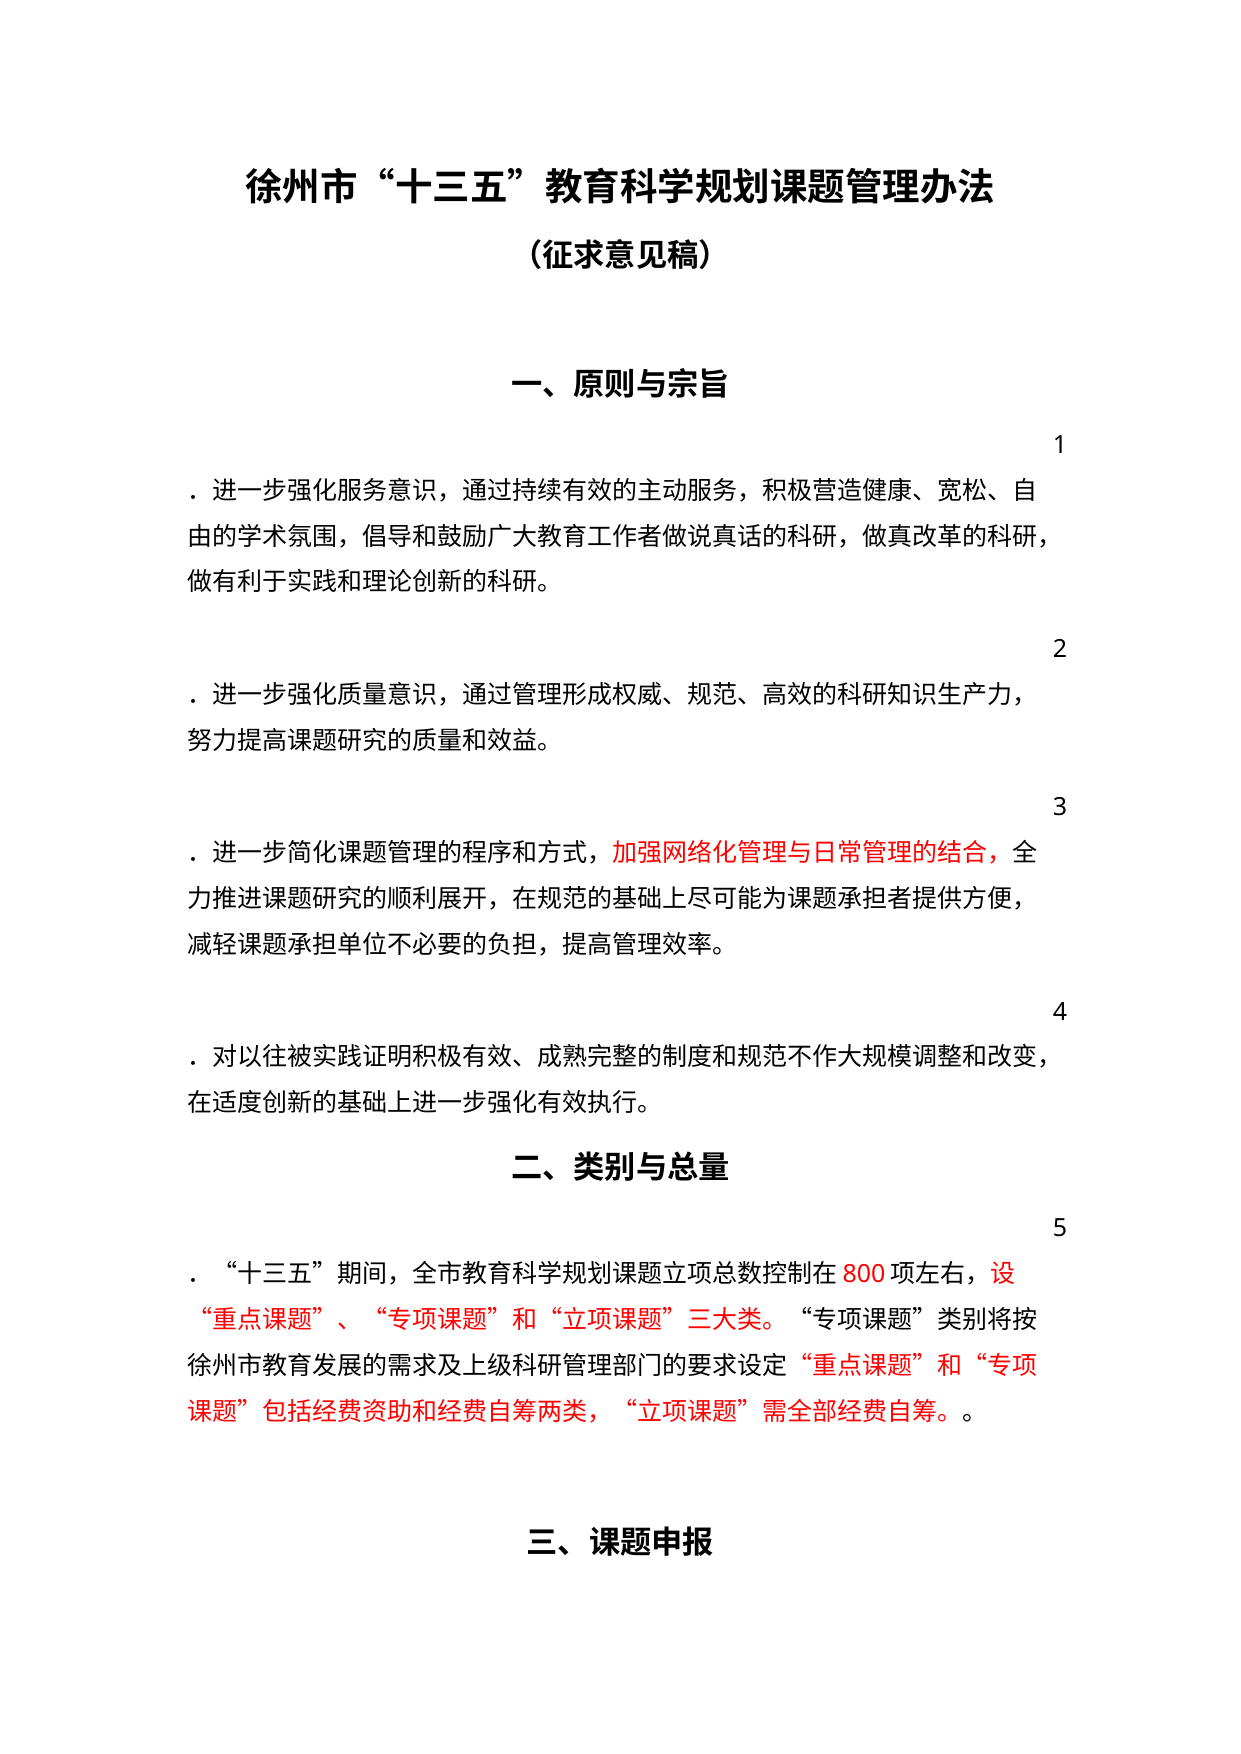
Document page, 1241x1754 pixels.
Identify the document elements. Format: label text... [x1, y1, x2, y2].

text 2．进一步强化质量意识，通过管理形成权威、规范、高效的科研知识生产力，努力提高课题研究的质量和效益。 [187, 621, 1053, 758]
text 三、课题申报 [187, 1517, 1053, 1562]
text 5．“十三五”期间，全市教育科学规划课题立项总数控制在800项左右，设 “重点课题”、“专项课题”和“立项课题”三大类。“专项课题”类别将按徐州市教育发展的需求及上级科研管理部门的要求设定“重点课题”和“专项课题”包括经费资助和经费自筹两类，“立项课题”需全部经费自筹。。 [187, 1200, 1053, 1429]
text 徐州市“十三五”教育科学规划课题管理办法 [187, 150, 1053, 212]
text 1．进一步强化服务意识，通过持续有效的主动服务，积极营造健康、宽松、自由的学术氛围，倡导和鼓励广大教育工作者做说真话的科研，做真改革的科研，做有利于实践和理论创新的科研。 [187, 417, 1053, 600]
text （征求意见稿） [187, 233, 1053, 275]
text 一、原则与宗旨 [187, 358, 1053, 404]
text 4．对以往被实践证明积极有效、成熟完整的制度和规范不作大规模调整和改变，在适度创新的基础上进一步强化有效执行。 [187, 983, 1053, 1121]
text 二、类别与总量 [187, 1142, 1053, 1187]
text 3．进一步简化课题管理的程序和方式，加强网络化管理与日常管理的结合，全力推进课题研究的顺利展开，在规范的基础上尽可能为课题承担者提供方便，减轻课题承担单位不必要的负担，提高管理效率。 [187, 779, 1053, 962]
